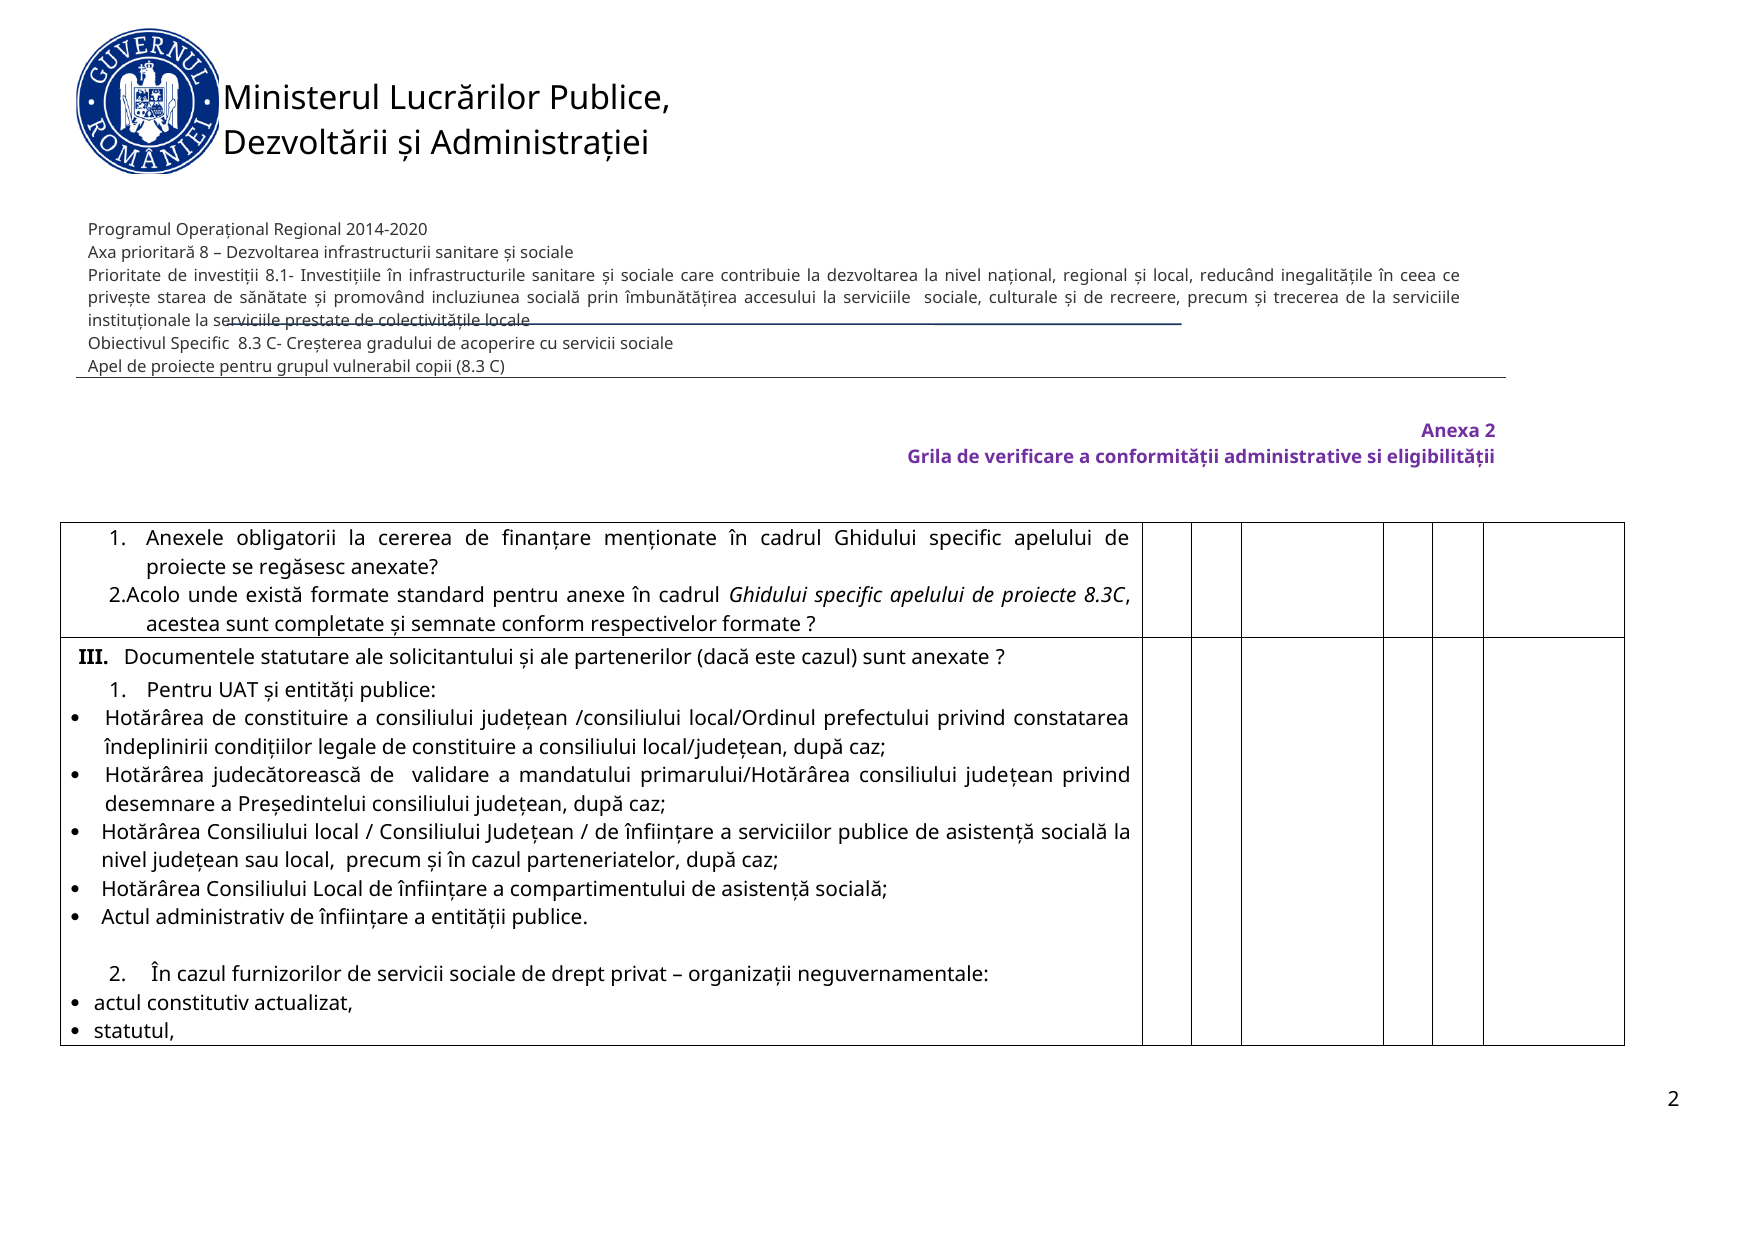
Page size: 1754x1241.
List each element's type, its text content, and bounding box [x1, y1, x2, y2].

table_cell [1433, 523, 1483, 637]
table_cell Completarea și semnarea unor anexe la cererea de finanțare Anexele obligatorii la cererea de finanțare menționate în cadrul Ghidului specific apelului de proiecte se regăsesc anexate? Acolo unde există formate standard pentru anexe în cadrul Ghidului specific apelului de proiecte 8.3C, acestea sunt completate şi semnate conform respectivelor formate ? [61, 523, 1142, 637]
table_cell [1384, 638, 1432, 1044]
table_cell [1384, 523, 1432, 637]
table_cell [1143, 638, 1191, 1044]
table_cell [1242, 523, 1383, 637]
table_cell [1484, 523, 1624, 637]
table_cell Documentele statutare ale solicitantului și ale partenerilor (dacă este cazul) sunt anexate ? Pentru UAT şi entităţi publice: Hotărârea de constituire a consiliului județean /consiliului local/Ordinul prefectului privind constatarea îndeplinirii condițiilor legale de constituire a consiliului local/județean, după caz; Hotărârea judecătorească de validare a mandatului primarului/Hotărârea consiliului judeţean privind desemnare a Preşedintelui consiliului judeţean, după caz; Hotărârea Consiliului local / Consiliului Judeţean / de înfiinţare a serviciilor publice de asistenţă socială la nivel judeţean sau local, precum şi în cazul parteneriatelor, după caz; Hotărârea Consiliului Local de înfiinţare a compartimentului de asistenţă socială; Actul administrativ de înfiinţare a entităţii publice. În cazul furnizorilor de servicii sociale de drept privat – organizații neguvernamentale: actul constitutiv actualizat, statutul, certificatul de înscriere în Registrul asociaţiilor şi fundaţiilor respectiv Hotărârea judecătorească de înfiinţare În cazul furnizorilor de servicii sociale de drept privat – culte: statutul sau codul canonic şi actul constitutiv documentul de numire sau documentul de constatare a alegerii reprezentantului legal, conform reglementărilor specifice fiecărui cult recunoscut în Romania. 4. Acordul de parteneriat-în cazul în care solicitantul de finanţare este un parteneriat: este anexat Acordul de parteneriat (model D din Ghidul Specific) ? Acordul de parteneriat este semnat, datat şi ştampilat de toţi partenerii (ştampila este solicitată numai în cazul entităţilor publice) ? membrii parteneriatului sunt clar identificaţi în Acordul de parteneriat şi în restul documentelor aferente cererii de finanţare ? activităţile, atribuţiile şi responsabilităţile fiecărui membru al parteneriatului sunt identificate clar în Acordul de parteneriat şi în restul documentelor aferente cererii de finanţare ? sunt anexate documentele statutare corespunzătoare fiecărui partener ? [61, 638, 1142, 1044]
table_cell [1242, 638, 1383, 1044]
table_cell [1484, 638, 1624, 1044]
table_cell [1192, 523, 1241, 637]
picture [75, 28, 219, 172]
table_cell [1192, 638, 1241, 1044]
table_cell [1143, 523, 1191, 637]
table_cell [1433, 638, 1483, 1044]
